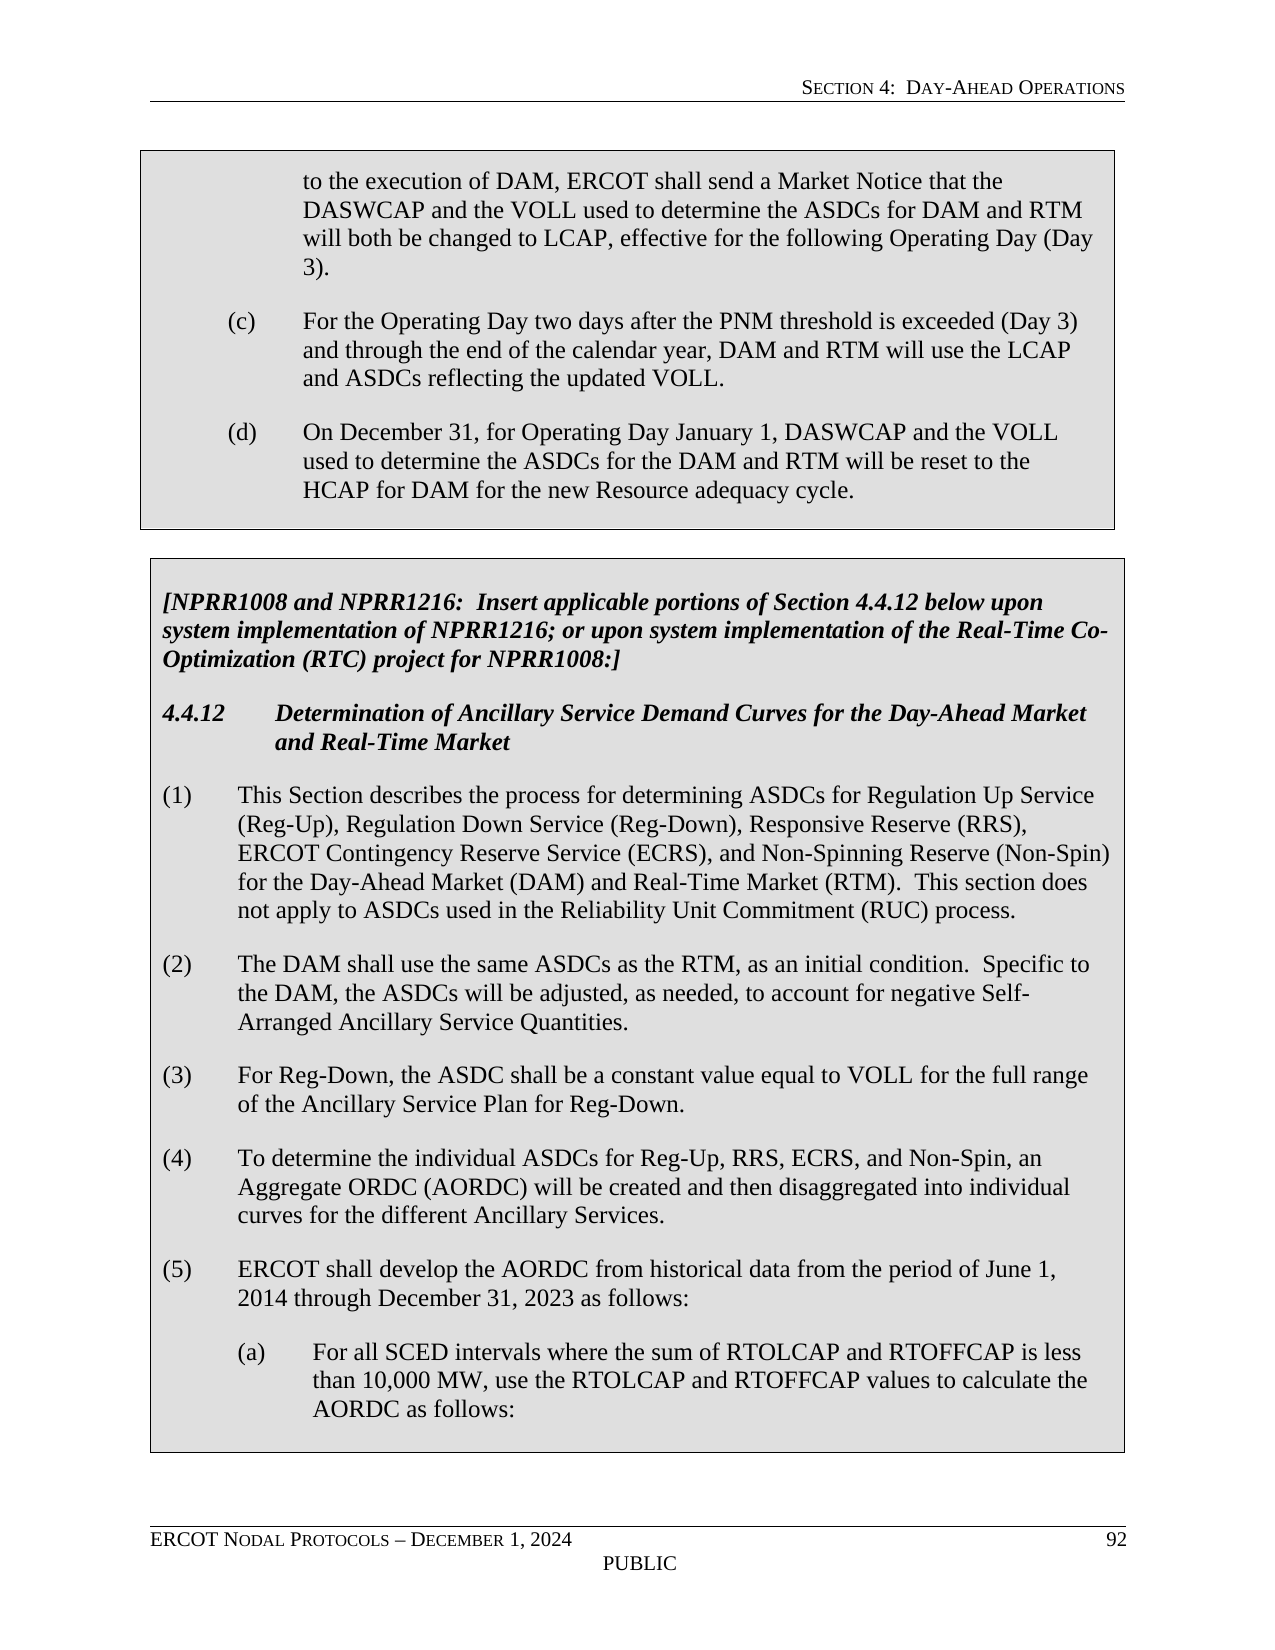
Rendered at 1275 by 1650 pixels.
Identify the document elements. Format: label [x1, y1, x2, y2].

table_header [151, 559, 1124, 1452]
table_header [141, 151, 1114, 528]
